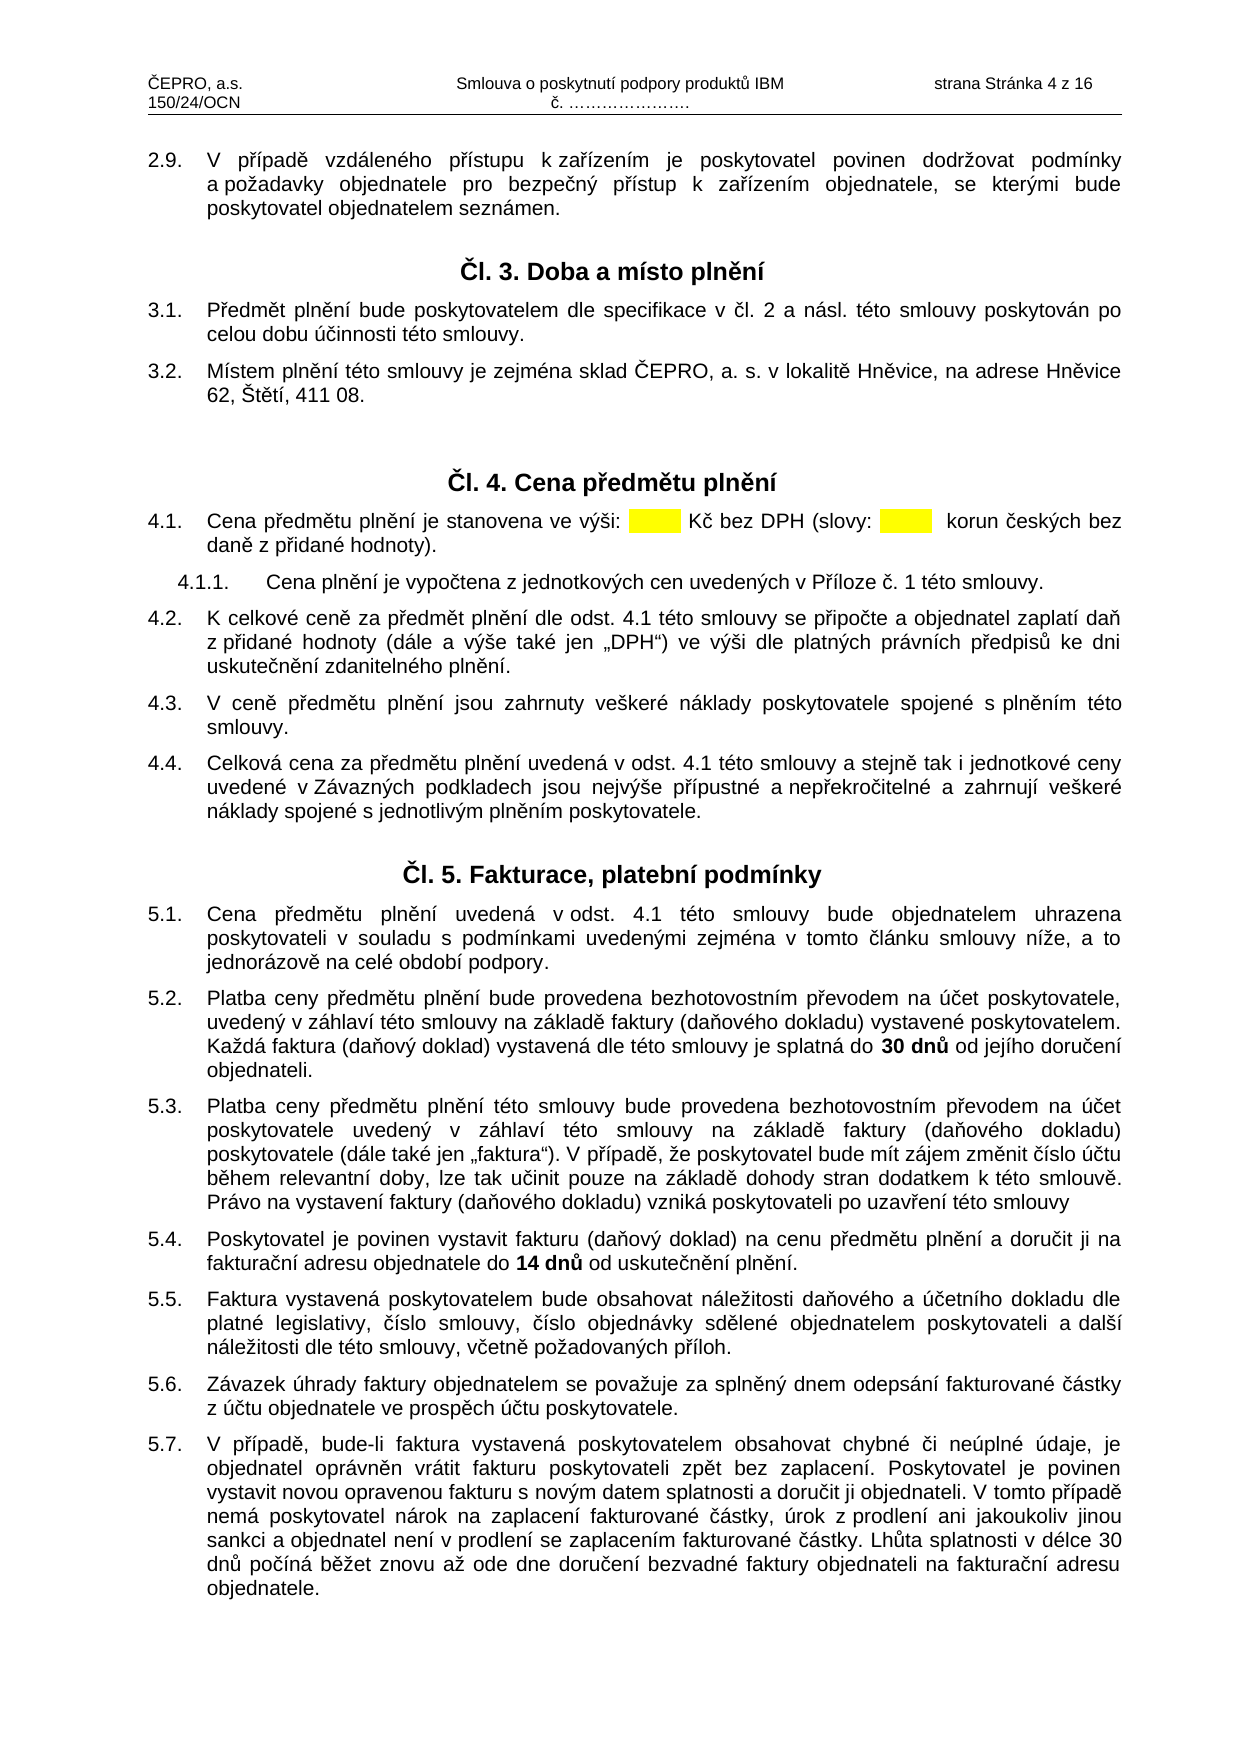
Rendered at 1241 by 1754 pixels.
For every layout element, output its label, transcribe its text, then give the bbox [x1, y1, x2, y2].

list K celkové ceně za předmět plnění dle odst. 4.1 této smlouvy se připočte a objednatel zaplatí daň z přidané hodnoty (dále a výše také jen „DPH“) ve výši dle platných právních předpisů ke dni uskutečnění zdanitelného plnění. [148, 606, 1122, 678]
list Platba ceny předmětu plnění bude provedena bezhotovostním převodem na účet poskytovatele, uvedený v záhlaví této smlouvy na základě faktury (daňového dokladu) vystavené poskytovatelem. Každá faktura (daňový doklad) vystavená dle této smlouvy je splatná do 30 dnů od jejího doručení objednateli. [148, 986, 1122, 1082]
list V případě vzdáleného přístupu k zařízením je poskytovatel povinen dodržovat podmínky a požadavky objednatele pro bezpečný přístup k zařízením objednatele, se kterými bude poskytovatel objednatelem seznámen. [148, 148, 1122, 219]
list Místem plnění této smlouvy je zejména sklad ČEPRO, a. s. v lokalitě Hněvice, na adrese Hněvice 62, Štětí, 411 08. [148, 359, 1122, 407]
list Cena předmětu plnění [102, 468, 1122, 497]
text Cena plnění je vypočtena z jednotkových cen uvedených v Příloze č. 1 této smlouvy. [177, 570, 1122, 594]
list V případě, bude-li faktura vystavená poskytovatelem obsahovat chybné či neúplné údaje, je objednatel oprávněn vrátit fakturu poskytovateli zpět bez zaplacení. Poskytovatel je povinen vystavit novou opravenou fakturu s novým datem splatnosti a doručit ji objednateli. V tomto případě nemá poskytovatel nárok na zaplacení fakturované částky, úrok z prodlení ani jakoukoliv jinou sankci a objednatel není v prodlení se zaplacením fakturované částky. Lhůta splatnosti v délce 30 dnů počíná běžet znovu až ode dne doručení bezvadné faktury objednateli na fakturační adresu objednatele. [148, 1432, 1122, 1599]
text Doba a místo plnění [102, 257, 1122, 286]
list V ceně předmětu plnění jsou zahrnuty veškeré náklady poskytovatele spojené s plněním této smlouvy. [148, 691, 1122, 738]
list Cena předmětu plnění je stanovena ve výši: Kč bez DPH (slovy: korun českých bez daně z přidané hodnoty). [148, 509, 1122, 557]
list Faktura vystavená poskytovatelem bude obsahovat náležitosti daňového a účetního dokladu dle platné legislativy, číslo smlouvy, číslo objednávky sdělené objednatelem poskytovateli a další náležitosti dle této smlouvy, včetně požadovaných příloh. [148, 1287, 1122, 1359]
list Poskytovatel je povinen vystavit fakturu (daňový doklad) na cenu předmětu plnění a doručit ji na fakturační adresu objednatele do 14 dnů od uskutečnění plnění. [148, 1227, 1122, 1274]
list Celková cena za předmětu plnění uvedená v odst. 4.1 této smlouvy a stejně tak i jednotkové ceny uvedené v Závazných podkladech jsou nejvýše přípustné a nepřekročitelné a zahrnují veškeré náklady spojené s jednotlivým plněním poskytovatele. [148, 751, 1122, 823]
list Fakturace, platební podmínky [102, 860, 1122, 889]
list Předmět plnění bude poskytovatelem dle specifikace v čl. 2 a násl. této smlouvy poskytován po celou dobu účinnosti této smlouvy. [148, 298, 1122, 346]
list Platba ceny předmětu plnění této smlouvy bude provedena bezhotovostním převodem na účet poskytovatele uvedený v záhlaví této smlouvy na základě faktury (daňového dokladu) poskytovatele (dále také jen „faktura“). V případě, že poskytovatel bude mít zájem změnit číslo účtu během relevantní doby, lze tak učinit pouze na základě dohody stran dodatkem k této smlouvě. Právo na vystavení faktury (daňového dokladu) vzniká poskytovateli po uzavření této smlouvy [148, 1094, 1122, 1214]
list Cena předmětu plnění uvedená v odst. 4.1 této smlouvy bude objednatelem uhrazena poskytovateli v souladu s podmínkami uvedenými zejména v tomto článku smlouvy níže, a to jednorázově na celé období podpory. [148, 902, 1122, 973]
list Závazek úhrady faktury objednatelem se považuje za splněný dnem odepsání fakturované částky z účtu objednatele ve prospěch účtu poskytovatele. [148, 1371, 1122, 1419]
